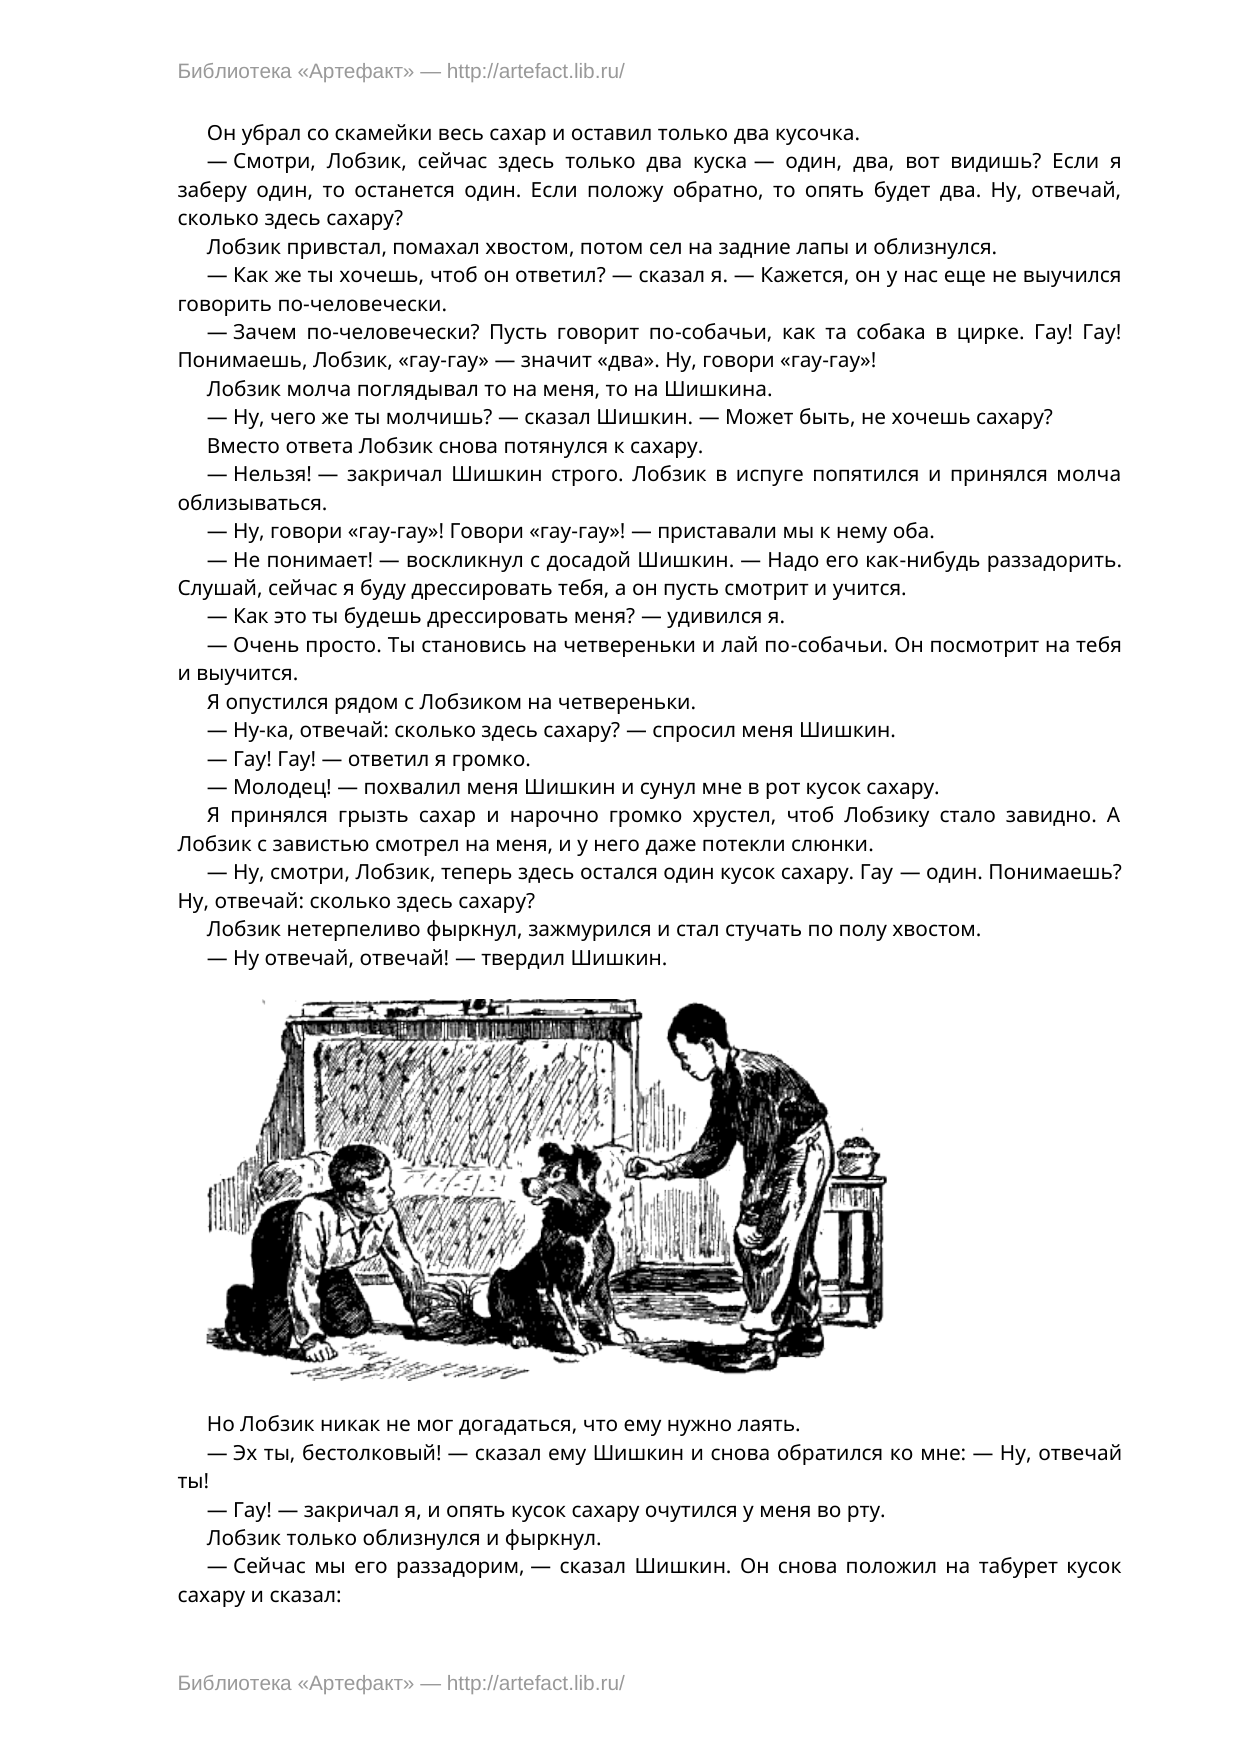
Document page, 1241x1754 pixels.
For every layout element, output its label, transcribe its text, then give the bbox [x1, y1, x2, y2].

text — Ну, смотри, Лобзик, теперь здесь остался один кусок сахару. Гау — один. Понимаешь? Ну, отвечай: сколько здесь сахару? [177, 857, 1122, 914]
text Вместо ответа Лобзик снова потянулся к сахару. [177, 431, 1122, 459]
text — Как же ты хочешь, чтоб он ответил? — сказал я. — Кажется, он у нас еще не выучился говорить по-человечески. [177, 260, 1122, 317]
text — Гау! — закричал я, и опять кусок сахару очутился у меня во рту. [177, 1495, 1122, 1523]
text — Молодец! — похвалил меня Шишкин и сунул мне в рот кусок сахару. [177, 772, 1122, 801]
text — Ну, чего же ты молчишь? — сказал Шишкин. — Может быть, не хочешь сахару? [177, 402, 1122, 431]
text Я принялся грызть сахар и нарочно громко хрустел, чтоб Лобзику стало завидно. А Лобзик с завистью смотрел на меня, и у него даже потекли слюнки. [177, 801, 1122, 857]
text — Сейчас мы его раззадорим, — сказал Шишкин. Он снова положил на табурет кусок сахару и сказал: [177, 1552, 1122, 1608]
text — Ну отвечай, отвечай! — твердил Шишкин. [177, 943, 1122, 971]
text Но Лобзик никак не мог догадаться, что ему нужно лаять. [177, 1409, 1122, 1438]
text — Не понимает! — воскликнул с досадой Шишкин. — Надо его как-нибудь раззадорить. Слушай, сейчас я буду дрессировать тебя, а он пусть смотрит и учится. [177, 545, 1122, 602]
picture [206, 999, 887, 1381]
text Я опустился рядом с Лобзиком на четвереньки. [177, 687, 1122, 715]
text — Как это ты будешь дрессировать меня? — удивился я. [177, 602, 1122, 630]
text Лобзик нетерпеливо фыркнул, зажмурился и стал стучать по полу хвостом. [177, 914, 1122, 943]
text — Смотри, Лобзик, сейчас здесь только два куска — один, два, вот видишь? Если я заберу один, то останется один. Если положу обратно, то опять будет два. Ну, отвечай, сколько здесь сахару? [177, 147, 1122, 232]
text — Ну, говори «гау-гау»! Говори «гау-гау»! — приставали мы к нему оба. [177, 516, 1122, 545]
text — Гау! Гау! — ответил я громко. [177, 744, 1122, 772]
text — Эх ты, бестолковый! — сказал ему Шишкин и снова обратился ко мне: — Ну, отвечай ты! [177, 1438, 1122, 1495]
text — Ну-ка, отвечай: сколько здесь сахару? — спросил меня Шишкин. [177, 715, 1122, 744]
text Лобзик только облизнулся и фыркнул. [177, 1523, 1122, 1552]
text — Нельзя! — закричал Шишкин строго. Лобзик в испуге попятился и принялся молча облизываться. [177, 459, 1122, 516]
text Лобзик привстал, помахал хвостом, потом сел на задние лапы и облизнулся. [177, 232, 1122, 260]
text — Очень просто. Ты становись на четвереньки и лай по-собачьи. Он посмотрит на тебя и выучится. [177, 630, 1122, 687]
text Он убрал со скамейки весь сахар и оставил только два кусочка. [177, 118, 1122, 147]
text — Зачем по-человечески? Пусть говорит по-собачьи, как та собака в цирке. Гау! Гау! Понимаешь, Лобзик, «гау-гау» — значит «два». Ну, говори «гау-гау»! [177, 317, 1122, 374]
text Лобзик молча поглядывал то на меня, то на Шишкина. [177, 374, 1122, 402]
